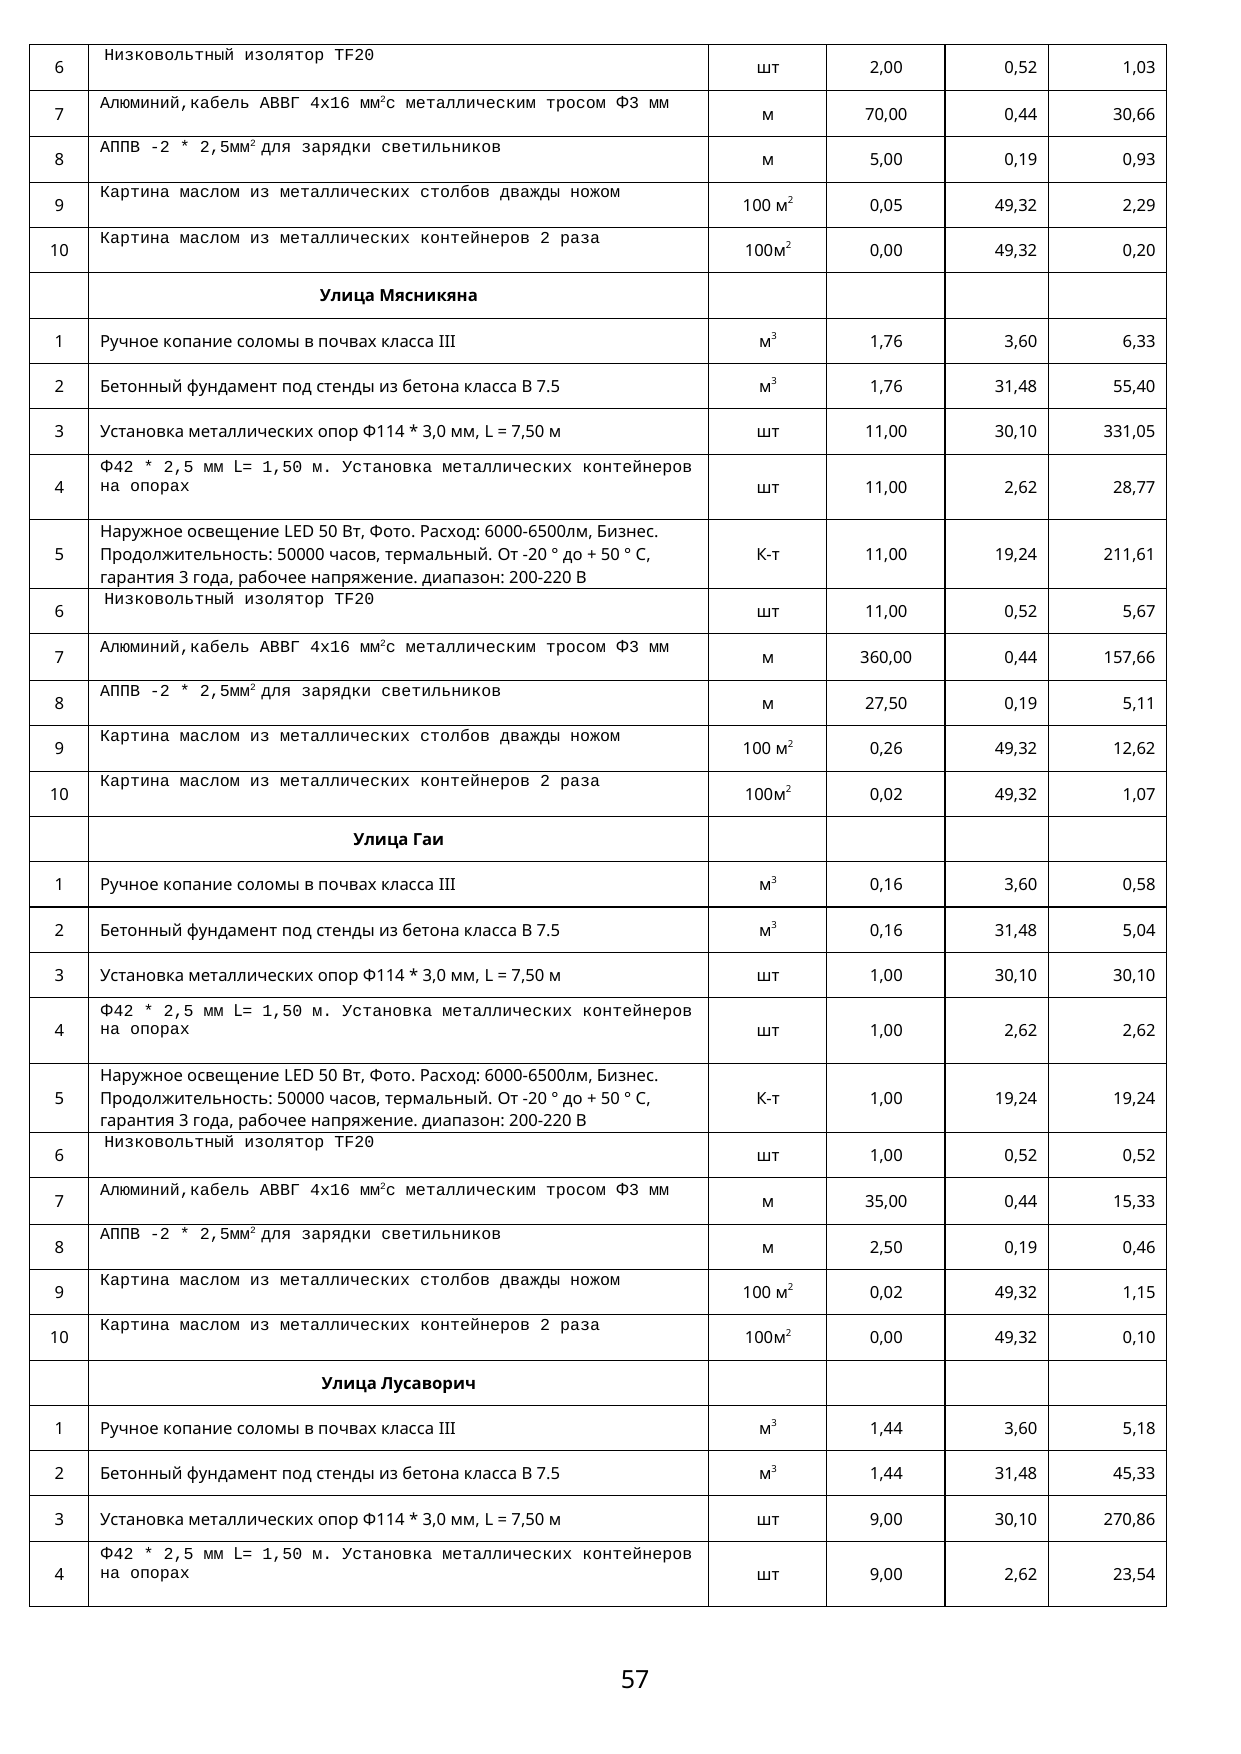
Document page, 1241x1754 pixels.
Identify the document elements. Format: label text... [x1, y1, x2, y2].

table_cell Картина маслом из металлических контейнеров 2 раза [89, 228, 708, 272]
table_cell Картина маслом из металлических контейнеров 2 раза [89, 1315, 708, 1359]
table_cell 0,44 [946, 1178, 1048, 1223]
table_cell м3 [709, 908, 826, 952]
table_cell АППВ -2 * 2,5мм2 для зарядки светильников [89, 681, 708, 725]
table_cell Улица Гаи [89, 817, 708, 861]
table_cell 27,50 [827, 681, 944, 725]
table_cell шт [709, 1133, 826, 1177]
table_cell 30,10 [946, 953, 1048, 997]
table_cell 6,33 [1049, 319, 1166, 363]
table_cell 8 [30, 681, 88, 725]
table_cell [1049, 817, 1166, 861]
table_cell 3 [30, 1496, 88, 1541]
table_cell 30,66 [1049, 91, 1166, 136]
table_cell шт [709, 1496, 826, 1541]
table_cell шт [709, 455, 826, 519]
table_cell 5 [30, 1064, 88, 1132]
table_cell 0,44 [946, 91, 1048, 136]
table_cell [827, 817, 944, 861]
table_cell Установка металлических опор Ф114 * 3,0 мм, L = 7,50 м [89, 1496, 708, 1541]
table_cell [30, 273, 88, 317]
table_cell 30,10 [1049, 953, 1166, 997]
table_cell м [709, 634, 826, 680]
table_cell 0,16 [827, 862, 944, 906]
table_cell 2,62 [946, 455, 1048, 519]
table_cell 0,58 [1049, 862, 1166, 906]
table_cell 49,32 [946, 183, 1048, 227]
table_cell 4 [30, 998, 88, 1062]
table_cell АППВ -2 * 2,5мм2 для зарядки светильников [89, 1225, 708, 1269]
table_cell Картина маслом из металлических столбов дважды ножом [89, 1270, 708, 1314]
table_cell 100м2 [709, 1315, 826, 1359]
table_cell 4 [30, 455, 88, 519]
table_cell 1 [30, 319, 88, 363]
table_cell 49,32 [946, 772, 1048, 816]
table_cell 1 [30, 1406, 88, 1450]
table_cell 0,26 [827, 726, 944, 771]
table_cell 11,00 [827, 520, 944, 588]
table_cell 2 [30, 364, 88, 408]
table_cell 2,62 [946, 1542, 1048, 1606]
table_cell Низковольтный изолятор TF20 [89, 45, 708, 90]
table_cell 1,00 [827, 1064, 944, 1132]
table_cell м [709, 681, 826, 725]
table_cell шт [709, 1542, 826, 1606]
table_cell 19,24 [946, 1064, 1048, 1132]
table_cell [709, 273, 826, 317]
table_cell Бетонный фундамент под стенды из бетона класса В 7.5 [89, 1451, 708, 1495]
table_cell 100м2 [709, 772, 826, 816]
table_cell 55,40 [1049, 364, 1166, 408]
table_cell 0,52 [946, 589, 1048, 633]
table_cell 11,00 [827, 409, 944, 453]
table_cell 1,44 [827, 1406, 944, 1450]
table_cell 2 [30, 1451, 88, 1495]
table_cell [1049, 1361, 1166, 1405]
table_cell 5,11 [1049, 681, 1166, 725]
table_cell 1,07 [1049, 772, 1166, 816]
table_cell [1049, 273, 1166, 317]
table_cell 10 [30, 228, 88, 272]
table_cell 5 [30, 520, 88, 588]
table_cell 270,86 [1049, 1496, 1166, 1541]
table_cell 12,62 [1049, 726, 1166, 771]
table_cell 0,44 [946, 634, 1048, 680]
table_cell Φ42 * 2,5 мм L= 1,50 м. Установка металлических контейнеров на опорах [89, 455, 708, 519]
table_cell [30, 1361, 88, 1405]
table_cell 0,52 [946, 45, 1048, 90]
table_cell 9 [30, 183, 88, 227]
table_cell [946, 1361, 1048, 1405]
table_cell 7 [30, 91, 88, 136]
table_cell 11,00 [827, 455, 944, 519]
table_cell 2 [30, 908, 88, 952]
table_cell 157,66 [1049, 634, 1166, 680]
table_cell 3,60 [946, 862, 1048, 906]
table_cell АППВ -2 * 2,5мм2 для зарядки светильников [89, 137, 708, 182]
table_cell 100 м2 [709, 726, 826, 771]
table_cell 0,00 [827, 1315, 944, 1359]
table_cell 1,76 [827, 364, 944, 408]
table_cell 19,24 [1049, 1064, 1166, 1132]
table_cell 9 [30, 1270, 88, 1314]
table_cell Улица Мясникяна [89, 273, 708, 317]
table_cell Ручное копание соломы в почвах класса III [89, 1406, 708, 1450]
table_cell 0,10 [1049, 1315, 1166, 1359]
table_cell Установка металлических опор Ф114 * 3,0 мм, L = 7,50 м [89, 409, 708, 453]
table_cell 6 [30, 589, 88, 633]
table_cell 0,19 [946, 137, 1048, 182]
table_cell шт [709, 409, 826, 453]
table_cell 2,50 [827, 1225, 944, 1269]
table_cell 8 [30, 1225, 88, 1269]
table_cell 2,00 [827, 45, 944, 90]
table_cell 5,67 [1049, 589, 1166, 633]
table_cell Ручное копание соломы в почвах класса III [89, 319, 708, 363]
table_cell К-т [709, 1064, 826, 1132]
table_cell 3,60 [946, 1406, 1048, 1450]
table_cell 1,00 [827, 953, 944, 997]
table_cell 30,10 [946, 1496, 1048, 1541]
table_cell 1,03 [1049, 45, 1166, 90]
table_cell [827, 273, 944, 317]
table_cell Установка металлических опор Ф114 * 3,0 мм, L = 7,50 м [89, 953, 708, 997]
table_cell 10 [30, 772, 88, 816]
table_cell м [709, 137, 826, 182]
table_cell Бетонный фундамент под стенды из бетона класса В 7.5 [89, 908, 708, 952]
table_cell Алюминий,кабель АВВГ 4х16 мм2с металлическим тросом Φ3 мм [89, 634, 708, 680]
table_cell Бетонный фундамент под стенды из бетона класса В 7.5 [89, 364, 708, 408]
table_cell шт [709, 953, 826, 997]
table_cell 0,46 [1049, 1225, 1166, 1269]
table_cell 5,00 [827, 137, 944, 182]
table_cell 19,24 [946, 520, 1048, 588]
table_cell 35,00 [827, 1178, 944, 1223]
table_cell 211,61 [1049, 520, 1166, 588]
table_cell 331,05 [1049, 409, 1166, 453]
table_cell 0,00 [827, 228, 944, 272]
table_cell 1,15 [1049, 1270, 1166, 1314]
table_cell [30, 817, 88, 861]
table_cell м3 [709, 1451, 826, 1495]
table_cell Φ42 * 2,5 мм L= 1,50 м. Установка металлических контейнеров на опорах [89, 998, 708, 1062]
table_cell 1,44 [827, 1451, 944, 1495]
table_cell 49,32 [946, 228, 1048, 272]
table_cell Низковольтный изолятор TF20 [89, 589, 708, 633]
table_cell м3 [709, 862, 826, 906]
table_cell 3 [30, 409, 88, 453]
table_cell 5,18 [1049, 1406, 1166, 1450]
table_cell Картина маслом из металлических столбов дважды ножом [89, 183, 708, 227]
table_cell 0,16 [827, 908, 944, 952]
table_cell м3 [709, 319, 826, 363]
table_cell 0,20 [1049, 228, 1166, 272]
table_cell 0,52 [1049, 1133, 1166, 1177]
table_cell 2,62 [946, 998, 1048, 1062]
table_cell 7 [30, 1178, 88, 1223]
table_cell 0,19 [946, 1225, 1048, 1269]
table_cell 23,54 [1049, 1542, 1166, 1606]
table_cell Φ42 * 2,5 мм L= 1,50 м. Установка металлических контейнеров на опорах [89, 1542, 708, 1606]
table_cell 70,00 [827, 91, 944, 136]
table_cell 0,05 [827, 183, 944, 227]
table_cell 28,77 [1049, 455, 1166, 519]
table_cell 31,48 [946, 364, 1048, 408]
table_cell 1 [30, 862, 88, 906]
table_cell шт [709, 589, 826, 633]
table_cell Алюминий,кабель АВВГ 4х16 мм2с металлическим тросом Φ3 мм [89, 1178, 708, 1223]
table_cell [709, 1361, 826, 1405]
table_cell 2,62 [1049, 998, 1166, 1062]
table_cell 3,60 [946, 319, 1048, 363]
table_cell 10 [30, 1315, 88, 1359]
table_cell 1,76 [827, 319, 944, 363]
table_cell 0,93 [1049, 137, 1166, 182]
table_cell м3 [709, 1406, 826, 1450]
table_cell шт [709, 998, 826, 1062]
table_cell 5,04 [1049, 908, 1166, 952]
table_cell 7 [30, 634, 88, 680]
table_cell 1,00 [827, 1133, 944, 1177]
table_cell 6 [30, 1133, 88, 1177]
table_cell м [709, 1225, 826, 1269]
table_cell 11,00 [827, 589, 944, 633]
table_cell 45,33 [1049, 1451, 1166, 1495]
table_cell Алюминий,кабель АВВГ 4х16 мм2с металлическим тросом Φ3 мм [89, 91, 708, 136]
table_cell 30,10 [946, 409, 1048, 453]
table_cell 15,33 [1049, 1178, 1166, 1223]
table_cell 4 [30, 1542, 88, 1606]
table_cell [946, 817, 1048, 861]
table_cell Низковольтный изолятор TF20 [89, 1133, 708, 1177]
table_cell 1,00 [827, 998, 944, 1062]
table_cell Улица Лусаворич [89, 1361, 708, 1405]
table_cell 2,29 [1049, 183, 1166, 227]
table_cell 9,00 [827, 1496, 944, 1541]
table_cell 100 м2 [709, 183, 826, 227]
table_cell 100м2 [709, 228, 826, 272]
table_cell 0,02 [827, 1270, 944, 1314]
table_cell К-т [709, 520, 826, 588]
table_cell 49,32 [946, 1315, 1048, 1359]
table_cell 6 [30, 45, 88, 90]
table_cell [946, 273, 1048, 317]
table_cell 0,02 [827, 772, 944, 816]
table_cell 0,19 [946, 681, 1048, 725]
table_cell шт [709, 45, 826, 90]
table_cell 49,32 [946, 726, 1048, 771]
table_cell 31,48 [946, 1451, 1048, 1495]
table_cell 8 [30, 137, 88, 182]
table_cell м [709, 91, 826, 136]
table_cell 49,32 [946, 1270, 1048, 1314]
table_cell 9,00 [827, 1542, 944, 1606]
table_cell 3 [30, 953, 88, 997]
table_cell 100 м2 [709, 1270, 826, 1314]
table_cell 0,52 [946, 1133, 1048, 1177]
table_cell Картина маслом из металлических столбов дважды ножом [89, 726, 708, 771]
table_cell м3 [709, 364, 826, 408]
table_cell Ручное копание соломы в почвах класса III [89, 862, 708, 906]
table_cell Картина маслом из металлических контейнеров 2 раза [89, 772, 708, 816]
table_cell [709, 817, 826, 861]
table_cell м [709, 1178, 826, 1223]
table_cell 31,48 [946, 908, 1048, 952]
table_cell [827, 1361, 944, 1405]
table_cell 9 [30, 726, 88, 771]
table_cell 360,00 [827, 634, 944, 680]
